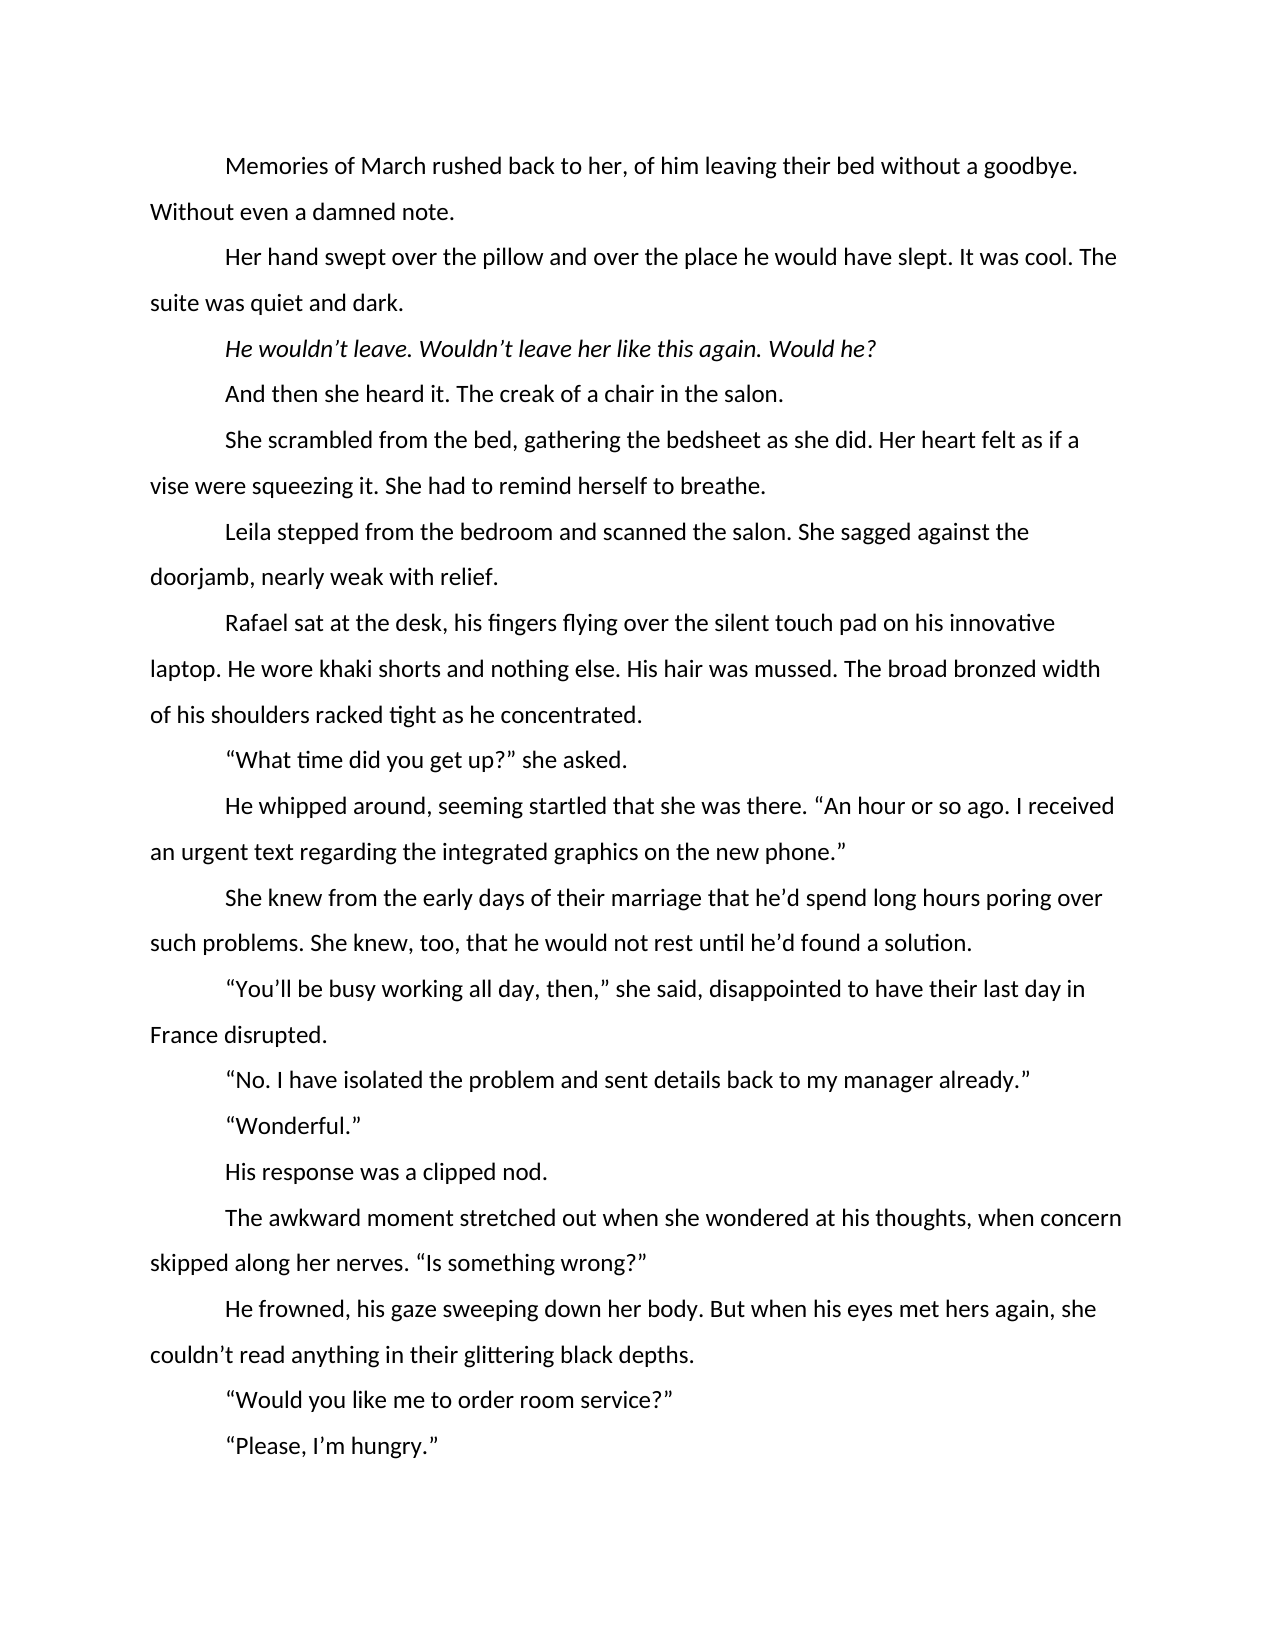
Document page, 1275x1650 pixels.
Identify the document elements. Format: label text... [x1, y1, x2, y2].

text “Please, I’m hungry.” [150, 1430, 1125, 1461]
text She scrambled from the bed, gathering the bedsheet as she did. Her heart felt as if a vise were squeezing it. She had to remind herself to breathe. [150, 424, 1125, 501]
text “You’ll be busy working all day, then,” she said, disappointed to have their last day in France disrupted. [150, 973, 1125, 1049]
text She knew from the early days of their marriage that he’d spend long hours poring over such problems. She knew, too, that he would not rest until he’d found a solution. [150, 882, 1125, 958]
text Her hand swept over the pillow and over the place he would have slept. It was cool. The suite was quiet and dark. [150, 241, 1125, 318]
text The awkward moment stretched out when she wondered at his thoughts, when concern skipped along her nerves. “Is something wrong?” [150, 1202, 1125, 1278]
text His response was a clipped nod. [150, 1156, 1125, 1187]
text He frowned, his gaze sweeping down her body. But when his eyes met hers again, she couldn’t read anything in their glittering black depths. [150, 1293, 1125, 1369]
text “What time did you get up?” she asked. [150, 744, 1125, 775]
text Rafael sat at the desk, his fingers flying over the silent touch pad on his innovative laptop. He wore khaki shorts and nothing else. His hair was mussed. The broad bronzed width of his shoulders racked tight as he concentrated. [150, 607, 1125, 729]
text “Wonderful.” [150, 1110, 1125, 1141]
text Leila stepped from the bedroom and scanned the salon. She sagged against the doorjamb, nearly weak with relief. [150, 516, 1125, 592]
text He wouldn’t leave. Wouldn’t leave her like this again. Would he? [150, 333, 1125, 363]
text He whipped around, seeming startled that she was there. “An hour or so ago. I received an urgent text regarding the integrated graphics on the new phone.” [150, 790, 1125, 866]
text “No. I have isolated the problem and sent details back to my manager already.” [150, 1064, 1125, 1095]
text And then she heard it. The creak of a chair in the salon. [150, 379, 1125, 409]
text Memories of March rushed back to her, of him leaving their bed without a goodbye. Without even a damned note. [150, 150, 1125, 226]
text “Would you like me to order room service?” [150, 1385, 1125, 1415]
